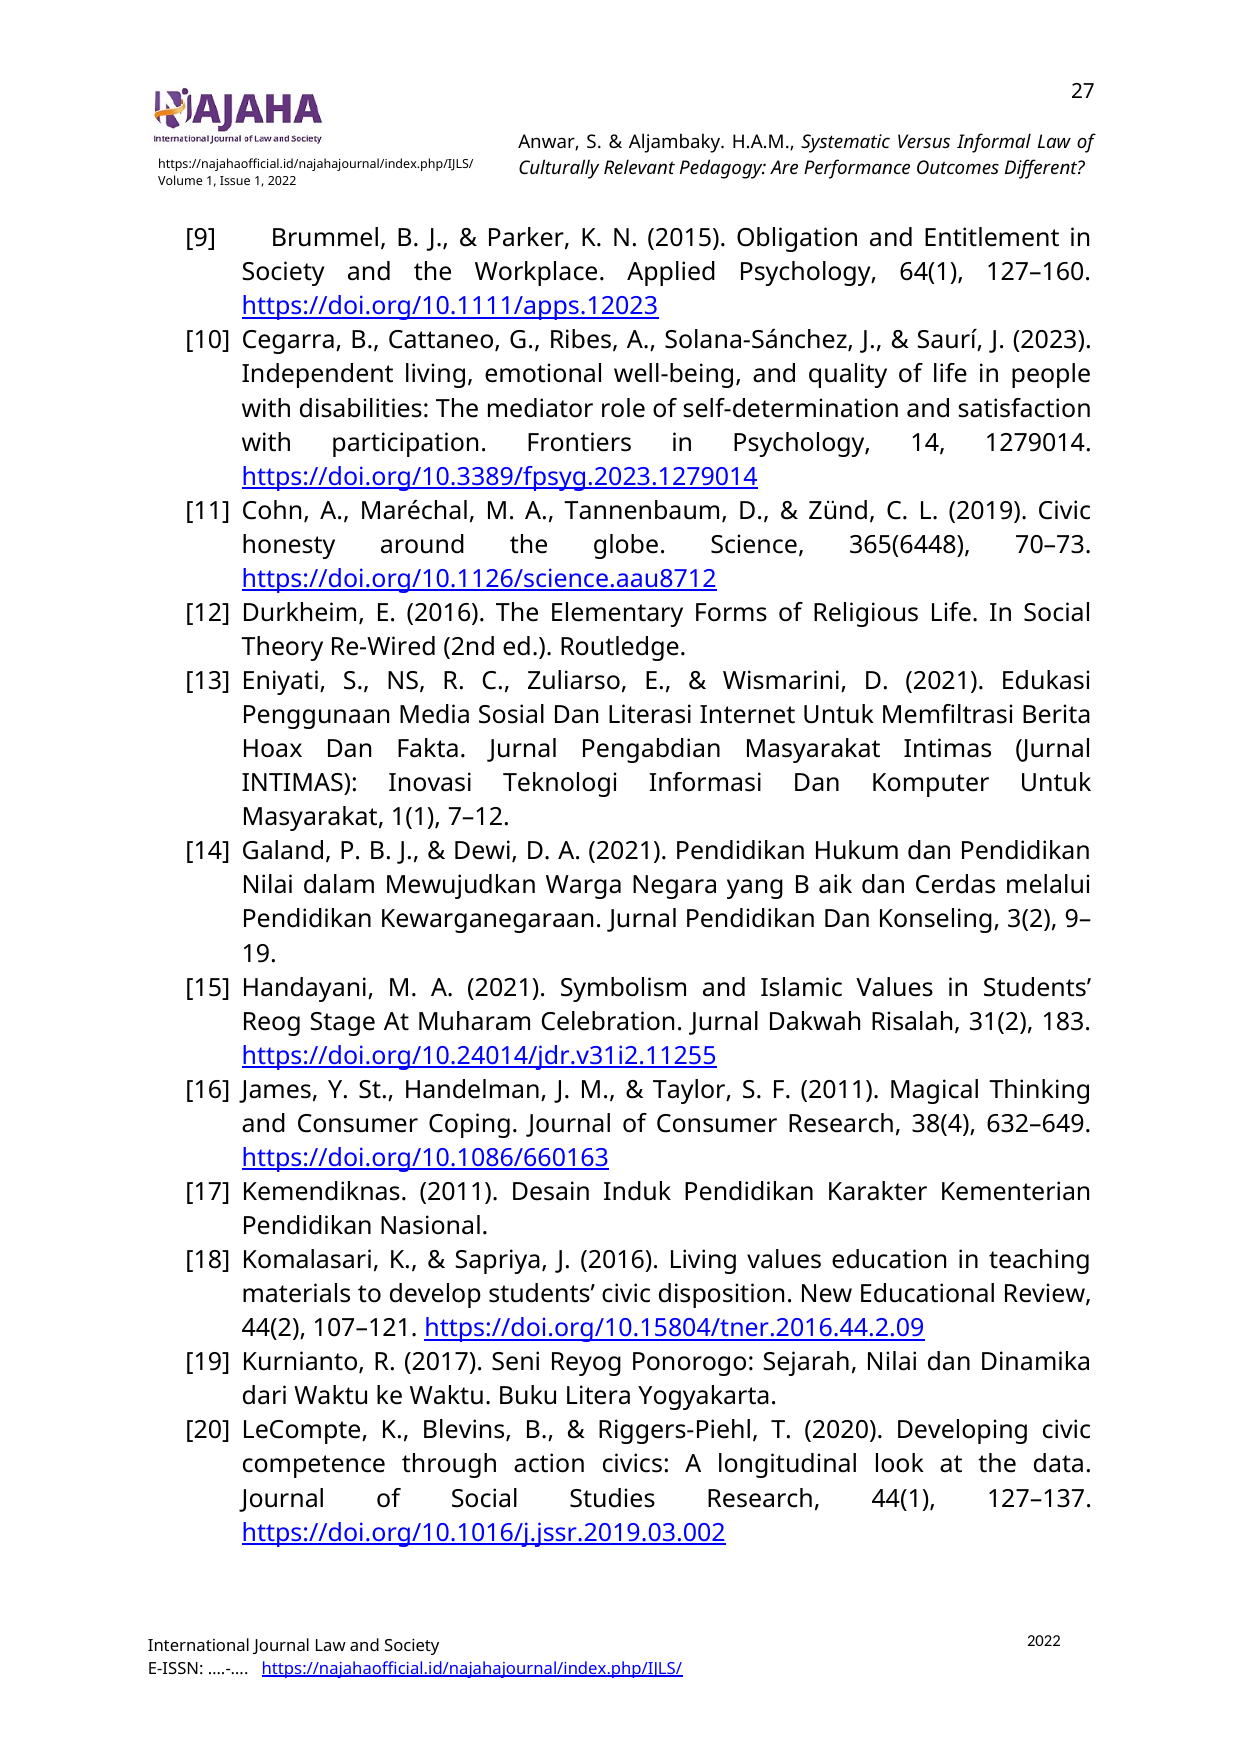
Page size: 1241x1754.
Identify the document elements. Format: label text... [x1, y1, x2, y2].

list Handayani, M. A. (2021). Symbolism and Islamic Values in Students’ Reog Stage At Muharam Celebration. Jurnal Dakwah Risalah, 31(2), 183. https://doi.org/10.24014/jdr.v31i2.11255 [185, 969, 1092, 1071]
list Komalasari, K., & Sapriya, J. (2016). Living values education in teaching materials to develop students’ civic disposition. New Educational Review, 44(2), 107–121. https://doi.org/10.15804/tner.2016.44.2.09 [185, 1242, 1092, 1344]
list Brummel, B. J., & Parker, K. N. (2015). Obligation and Entitlement in Society and the Workplace. Applied Psychology, 64(1), 127–160. https://doi.org/10.1111/apps.12023 [185, 220, 1092, 322]
picture [147, 75, 327, 158]
list Eniyati, S., NS, R. C., Zuliarso, E., & Wismarini, D. (2021). Edukasi Penggunaan Media Sosial Dan Literasi Internet Untuk Memfiltrasi Berita Hoax Dan Fakta. Jurnal Pengabdian Masyarakat Intimas (Jurnal INTIMAS): Inovasi Teknologi Informasi Dan Komputer Untuk Masyarakat, 1(1), 7–12. [185, 663, 1092, 833]
list LeCompte, K., Blevins, B., & Riggers-Piehl, T. (2020). Developing civic competence through action civics: A longitudinal look at the data. Journal of Social Studies Research, 44(1), 127–137. https://doi.org/10.1016/j.jssr.2019.03.002 [185, 1412, 1092, 1548]
list Cegarra, B., Cattaneo, G., Ribes, A., Solana-Sánchez, J., & Saurí, J. (2023). Independent living, emotional well-being, and quality of life in people with disabilities: The mediator role of self-determination and satisfaction with participation. Frontiers in Psychology, 14, 1279014. https://doi.org/10.3389/fpsyg.2023.1279014 [185, 322, 1092, 492]
list James, Y. St., Handelman, J. M., & Taylor, S. F. (2011). Magical Thinking and Consumer Coping. Journal of Consumer Research, 38(4), 632–649. https://doi.org/10.1086/660163 [185, 1071, 1092, 1174]
list Durkheim, E. (2016). The Elementary Forms of Religious Life. In Social Theory Re-Wired (2nd ed.). Routledge. [185, 594, 1092, 663]
list Cohn, A., Maréchal, M. A., Tannenbaum, D., & Zünd, C. L. (2019). Civic honesty around the globe. Science, 365(6448), 70–73. https://doi.org/10.1126/science.aau8712 [185, 492, 1092, 594]
list Kemendiknas. (2011). Desain Induk Pendidikan Karakter Kementerian Pendidikan Nasional. [185, 1174, 1092, 1242]
list Kurnianto, R. (2017). Seni Reyog Ponorogo: Sejarah, Nilai dan Dinamika dari Waktu ke Waktu. Buku Litera Yogyakarta. [185, 1344, 1092, 1412]
list Galand, P. B. J., & Dewi, D. A. (2021). Pendidikan Hukum dan Pendidikan Nilai dalam Mewujudkan Warga Negara yang B aik dan Cerdas melalui Pendidikan Kewarganegaraan. Jurnal Pendidikan Dan Konseling, 3(2), 9–19. [185, 833, 1092, 969]
